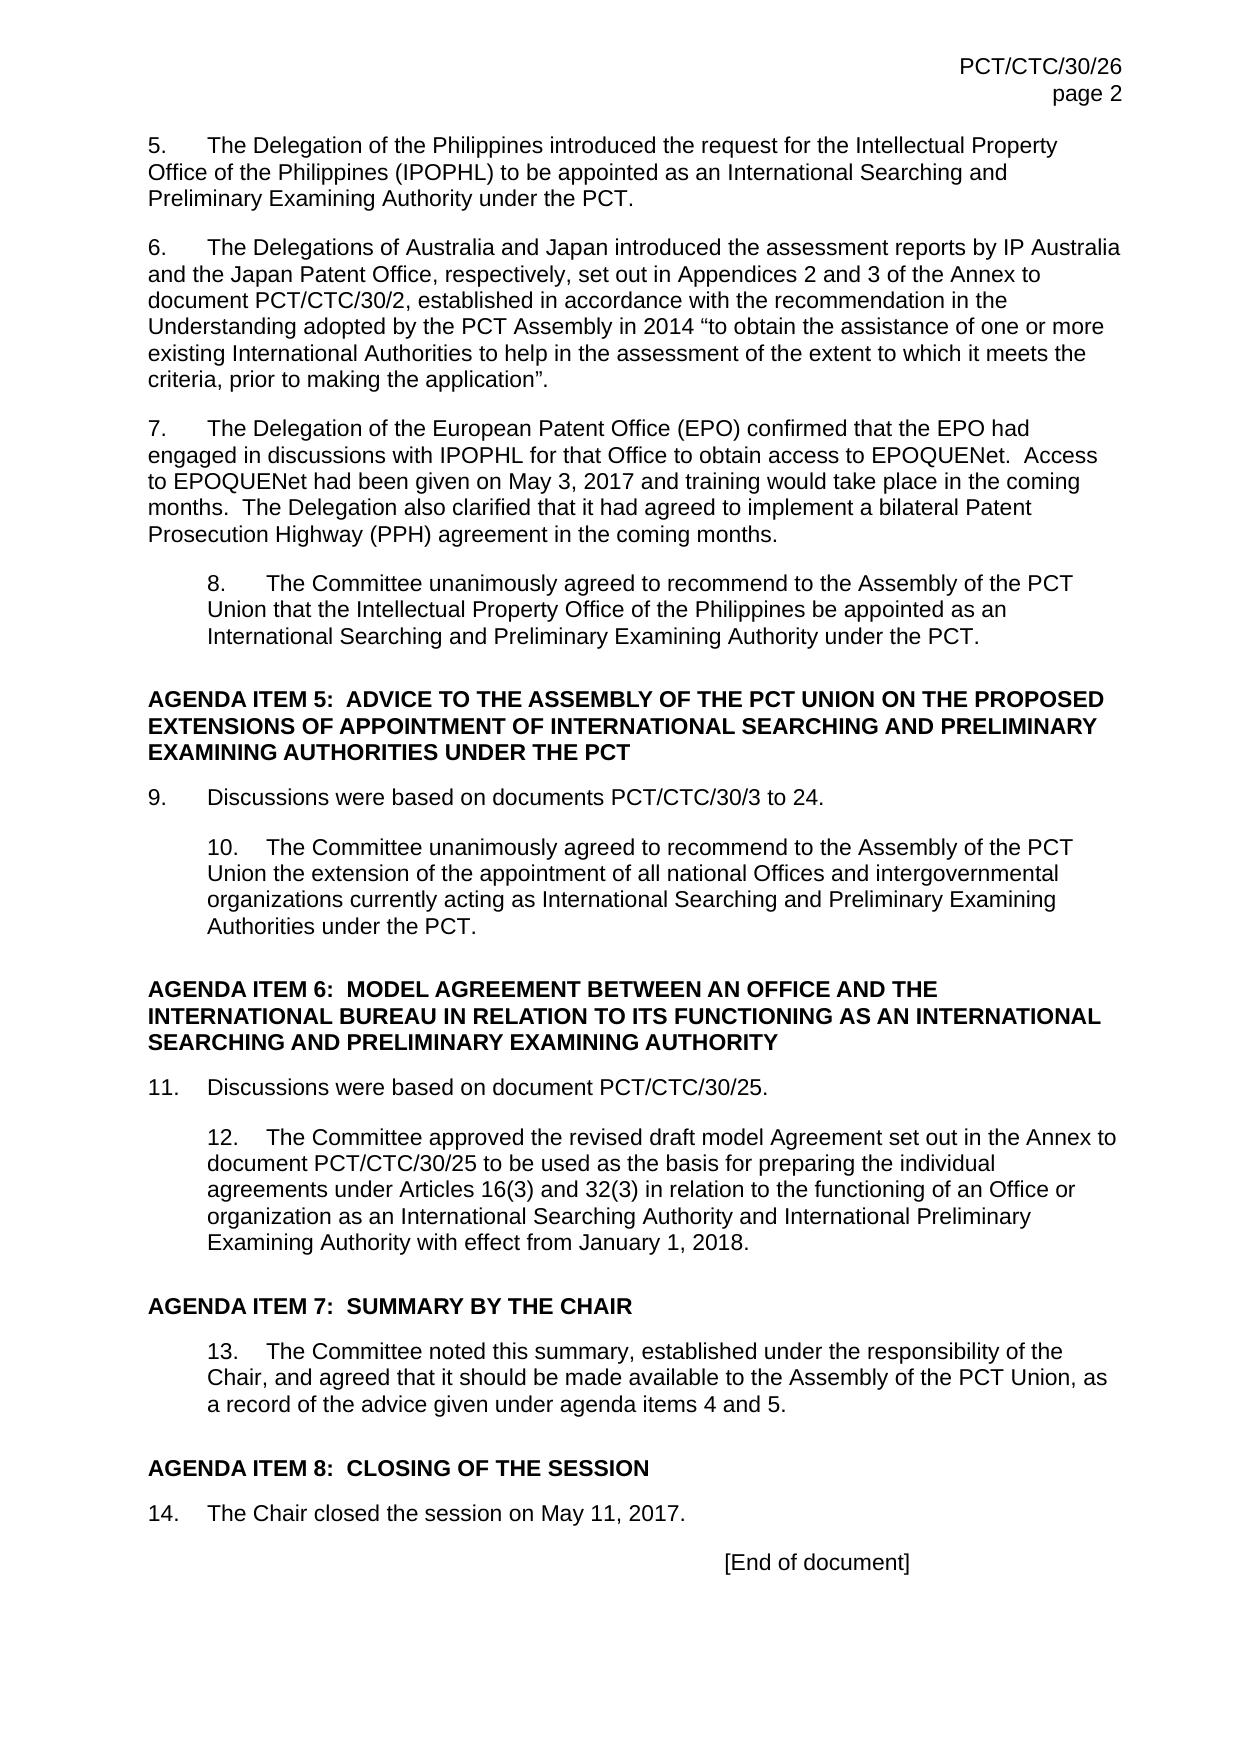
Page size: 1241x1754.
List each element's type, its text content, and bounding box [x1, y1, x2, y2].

text The Committee unanimously agreed to recommend to the Assembly of the PCT Union that the Intellectual Property Office of the Philippines be appointed as an International Searching and Preliminary Examining Authority under the PCT. [207, 570, 1122, 649]
text The Delegation of the Philippines introduced the request for the Intellectual Property Office of the Philippines (IPOPHL) to be appointed as an International Searching and Preliminary Examining Authority under the PCT. [148, 132, 1122, 211]
subtitle Agenda Item 6: Model Agreement between an Office and the International Bureau in Relation to its Functioning as an International Searching and Preliminary Examining Authority [148, 976, 1122, 1056]
text Discussions were based on document PCT/CTC/30/25. [148, 1074, 1122, 1101]
text Discussions were based on documents PCT/CTC/30/3 to 24. [148, 784, 1122, 811]
text The Committee noted this summary, established under the responsibility of the Chair, and agreed that it should be made available to the Assembly of the PCT Union, as a record of the advice given under agenda items 4 and 5. [207, 1338, 1122, 1417]
text The Delegations of Australia and Japan introduced the assessment reports by IP Australia and the Japan Patent Office, respectively, set out in Appendices 2 and 3 of the Annex to document PCT/CTC/30/2, established in accordance with the recommendation in the Understanding adopted by the PCT Assembly in 2014 “to obtain the assistance of one or more existing International Authorities to help in the assessment of the extent to which it meets the criteria, prior to making the application”. [148, 234, 1122, 392]
text The Committee approved the revised draft model Agreement set out in the Annex to document PCT/CTC/30/25 to be used as the basis for preparing the individual agreements under Articles 16(3) and 32(3) in relation to the functioning of an Office or organization as an International Searching Authority and International Preliminary Examining Authority with effect from January 1, 2018. [207, 1123, 1122, 1255]
subtitle Agenda Item 7: Summary by the Chair [148, 1293, 1122, 1319]
text The Chair closed the session on May 11, 2017. [148, 1499, 1122, 1526]
subtitle Agenda Item 8: Closing of the Session [148, 1454, 1122, 1481]
text [End of document] [724, 1549, 1122, 1575]
text The Delegation of the European Patent Office (EPO) confirmed that the EPO had engaged in discussions with IPOPHL for that Office to obtain access to EPOQUENet. Access to EPOQUENet had been given on May 3, 2017 and training would take place in the coming months. The Delegation also clarified that it had agreed to implement a bilateral Patent Prosecution Highway (PPH) agreement in the coming months. [148, 415, 1122, 547]
subtitle Agenda Item 5: Advice to the Assembly of the PCT Union on the Proposed Extensions of Appointment of International Searching and Preliminary Examining Authorities Under the PCT [148, 686, 1122, 766]
text The Committee unanimously agreed to recommend to the Assembly of the PCT Union the extension of the appointment of all national Offices and intergovernmental organizations currently acting as International Searching and Preliminary Examining Authorities under the PCT. [207, 833, 1122, 939]
